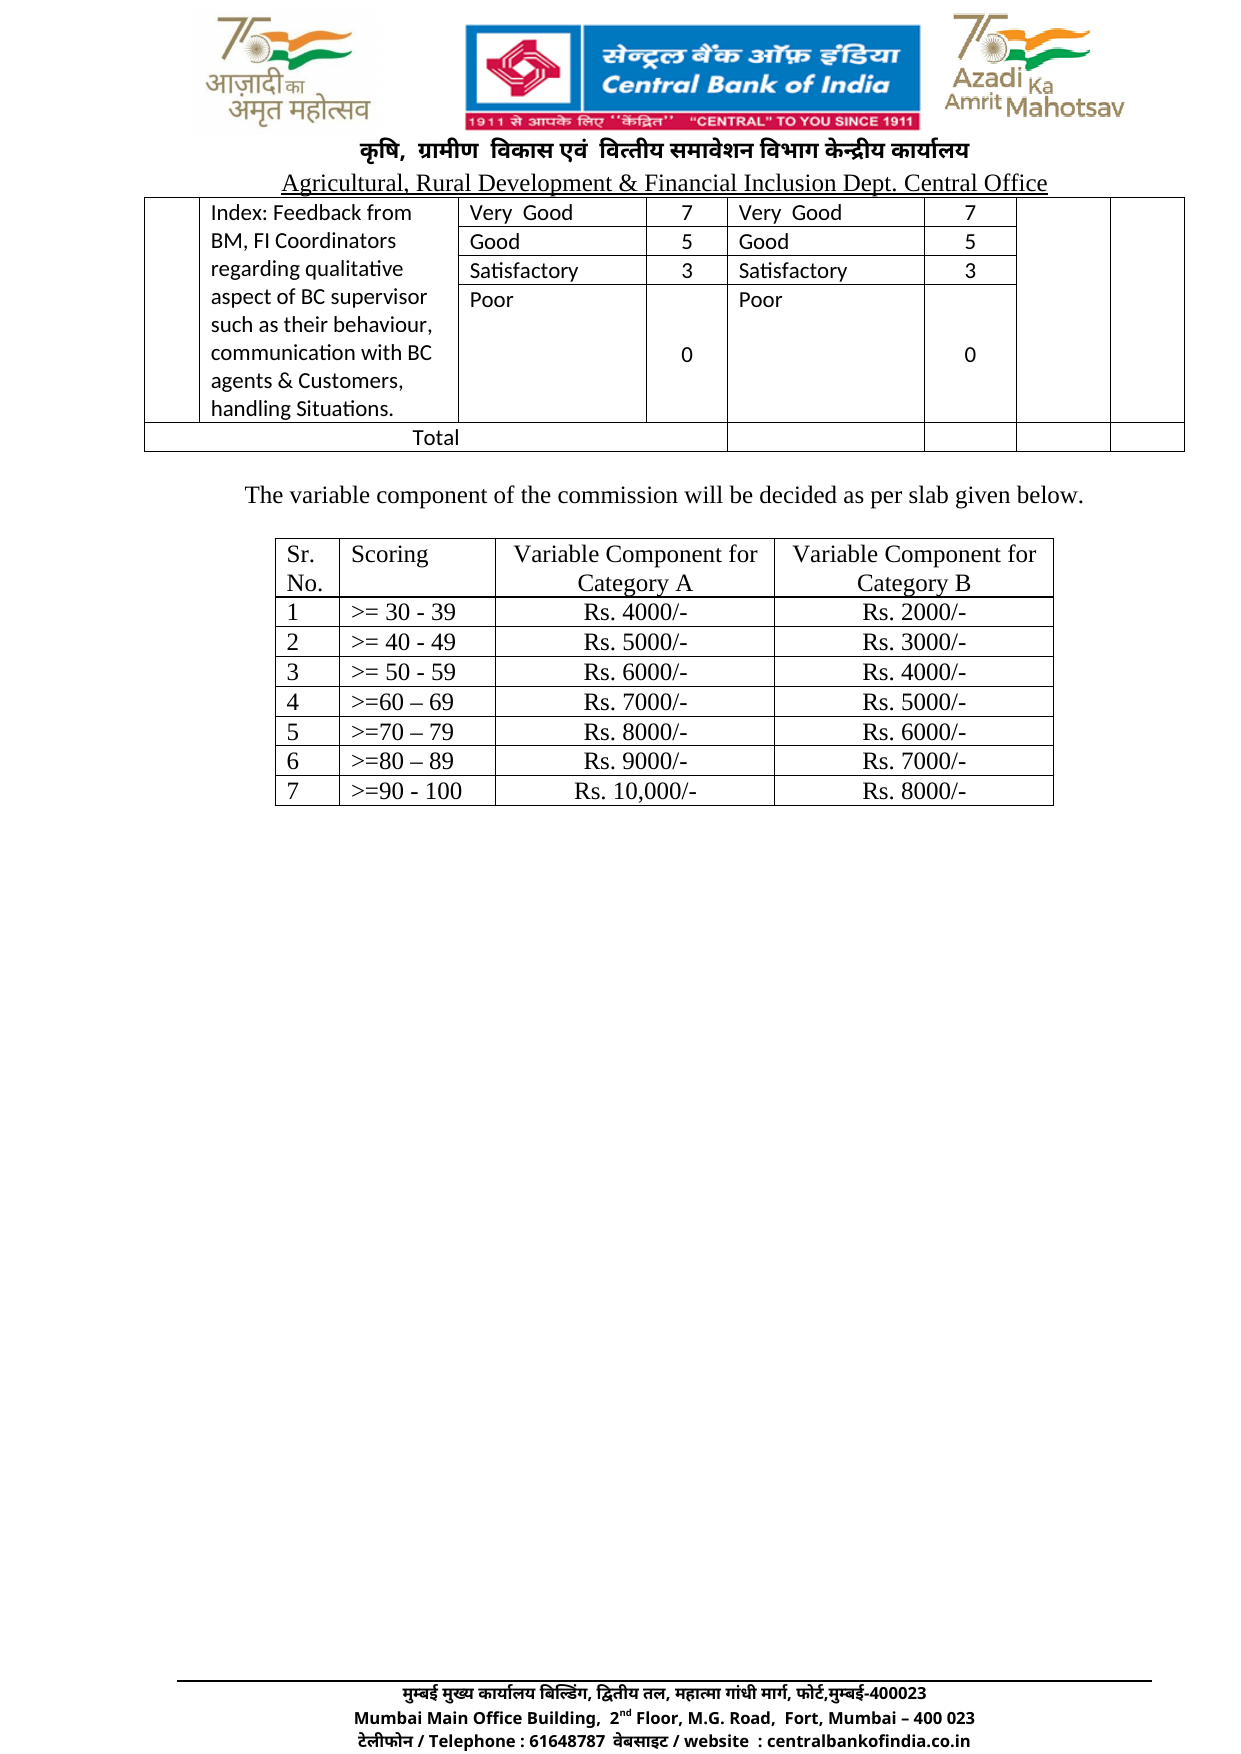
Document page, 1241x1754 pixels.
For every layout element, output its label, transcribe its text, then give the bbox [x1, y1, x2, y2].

table_cell >=80 – 89 [340, 746, 495, 775]
table_cell 0 [647, 285, 727, 422]
table_cell [1017, 423, 1110, 451]
table_cell Satisfactory [728, 256, 924, 284]
table_cell 7 [276, 776, 339, 805]
table_cell Very Good [728, 198, 924, 226]
table_cell >= 40 - 49 [340, 627, 495, 656]
table_cell 5 [925, 227, 1016, 255]
table_cell 11 [145, 198, 199, 422]
table_cell 3 [647, 256, 727, 284]
table_cell 3 [276, 657, 339, 686]
table_cell 4 [276, 687, 339, 716]
table_cell 6 [276, 746, 339, 775]
table_cell Rs. 8000/- [496, 717, 774, 745]
table_cell Rs. 7000/- [775, 746, 1053, 775]
table_cell 3 [925, 256, 1016, 284]
picture [458, 0, 1139, 135]
table_cell Rs. 7000/- [496, 687, 774, 716]
table_cell Total [145, 423, 727, 451]
table_cell 2 [276, 627, 339, 656]
table_cell 5 [276, 717, 339, 745]
table_cell >= 50 - 59 [340, 657, 495, 686]
table_cell Very Good [459, 198, 646, 226]
table_cell 0 [925, 285, 1016, 422]
table_cell 5 [647, 227, 727, 255]
table_cell Rs. 5000/- [775, 687, 1053, 716]
table_header Sr. No. [276, 539, 339, 596]
table_cell Satisfactory [459, 256, 646, 284]
table_cell [728, 423, 924, 451]
text The variable component of the commission will be decided as per slab given below. [177, 480, 1152, 509]
table_cell >= 30 - 39 [340, 598, 495, 626]
table_cell Rs. 4000/- [775, 657, 1053, 686]
table_cell Good [459, 227, 646, 255]
table_cell [925, 423, 1016, 451]
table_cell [200, 198, 458, 422]
table_cell [1111, 423, 1184, 451]
table_cell >=90 - 100 [340, 776, 495, 805]
table_cell 9 [1017, 198, 1110, 422]
table_cell >=70 – 79 [340, 717, 495, 745]
table_cell Poor [459, 285, 646, 422]
table_cell Rs. 6000/- [775, 717, 1053, 745]
table_cell Rs. 9000/- [496, 746, 774, 775]
table_cell Rs. 4000/- [496, 598, 774, 626]
table_header Variable Component for Category A [496, 539, 774, 596]
picture [190, 10, 382, 135]
table_cell Poor [728, 285, 924, 422]
table_header Scoring [340, 539, 495, 596]
table_cell Rs. 8000/- [775, 776, 1053, 805]
table_cell Rs. 5000/- [496, 627, 774, 656]
table_header Variable Component for Category B [775, 539, 1053, 596]
table_cell >=60 – 69 [340, 687, 495, 716]
table_cell 1 [276, 598, 339, 626]
table_cell 7 [925, 198, 1016, 226]
table_cell [1111, 198, 1184, 422]
table_cell Rs. 6000/- [496, 657, 774, 686]
table_cell Good [728, 227, 924, 255]
table_cell 7 [647, 198, 727, 226]
table_cell Rs. 2000/- [775, 598, 1053, 626]
table_cell Rs. 3000/- [775, 627, 1053, 656]
table_cell Rs. 10,000/- [496, 776, 774, 805]
